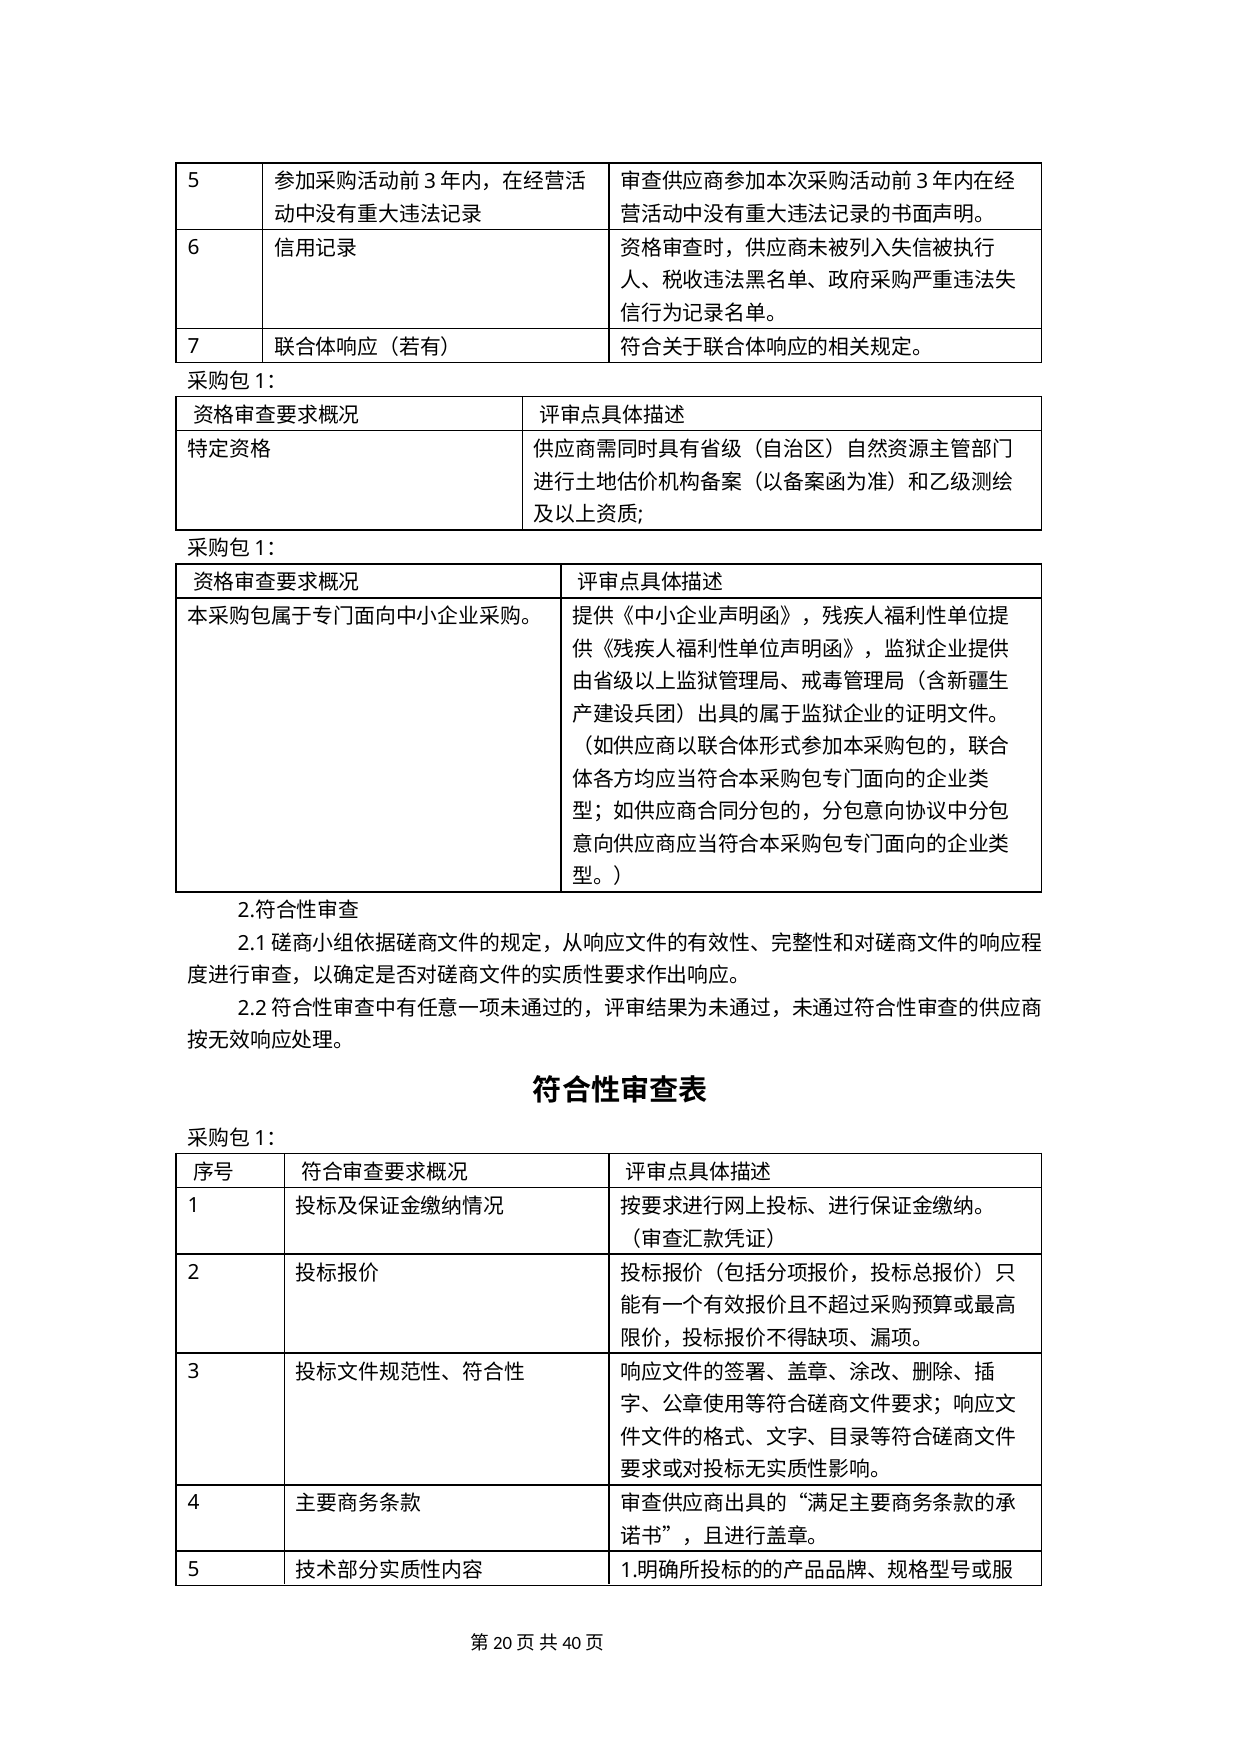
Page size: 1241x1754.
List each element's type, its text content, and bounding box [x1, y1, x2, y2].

text 符合性审查表 [187, 1055, 1053, 1120]
table_cell 资格审查时，供应商未被列入失信被执行人、税收违法黑名单、政府采购严重违法失信行为记录名单。 [610, 230, 1041, 328]
table_header 评审点具体描述 [610, 1154, 1041, 1187]
table_cell 6 [177, 230, 262, 328]
table_cell 信用记录 [263, 230, 608, 328]
table_header 资格审查要求概况 [177, 397, 522, 430]
text 采购包1： [187, 1120, 1053, 1153]
table_cell 供应商需同时具有省级（自治区）自然资源主管部门进行土地估价机构备案（以备案函为准）和乙级测绘及以上资质; [523, 431, 1041, 529]
table_cell 4 [177, 1486, 284, 1550]
table_header 评审点具体描述 [523, 397, 1041, 430]
table_cell 2 [177, 1255, 284, 1352]
table_cell 5 [177, 164, 262, 228]
table_cell 响应文件的签署、盖章、涂改、删除、插字、公章使用等符合磋商文件要求；响应文件文件的格式、文字、目录等符合磋商文件要求或对投标无实质性影响。 [610, 1354, 1041, 1484]
table_cell 7 [177, 329, 262, 362]
table_cell 按要求进行网上投标、进行保证金缴纳。（审查汇款凭证） [610, 1188, 1041, 1253]
text 采购包1： [187, 530, 1053, 563]
table_cell 特定资格 [177, 431, 522, 529]
table_cell 本采购包属于专门面向中小企业采购。 [177, 599, 560, 891]
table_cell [610, 1552, 1041, 1584]
table_cell 投标及保证金缴纳情况 [285, 1188, 608, 1253]
table_cell 主要商务条款 [285, 1486, 608, 1550]
table_cell 投标报价（包括分项报价，投标总报价）只能有一个有效报价且不超过采购预算或最高限价，投标报价不得缺项、漏项。 [610, 1255, 1041, 1352]
table_cell 审查供应商参加本次采购活动前3年内在经营活动中没有重大违法记录的书面声明。 [610, 164, 1041, 228]
table_cell 投标文件规范性、符合性 [285, 1354, 608, 1484]
table_cell 3 [177, 1354, 284, 1484]
table_cell 1 [177, 1188, 284, 1253]
table_cell 参加采购活动前3年内，在经营活动中没有重大违法记录 [263, 164, 608, 228]
table_header 评审点具体描述 [562, 565, 1041, 597]
table_header 符合审查要求概况 [285, 1154, 608, 1187]
table_cell 提供《中小企业声明函》，残疾人福利性单位提供《残疾人福利性单位声明函》，监狱企业提供由省级以上监狱管理局、戒毒管理局（含新疆生产建设兵团）出具的属于监狱企业的证明文件。（如供应商以联合体形式参加本采购包的，联合体各方均应当符合本采购包专门面向的企业类型；如供应商合同分包的，分包意向协议中分包意向供应商应当符合本采购包专门面向的企业类型。） [562, 599, 1041, 891]
table_header 资格审查要求概况 [177, 565, 560, 597]
text 采购包1： [187, 363, 1053, 396]
table_cell 投标报价 [285, 1255, 608, 1352]
text 2.2符合性审查中有任意一项未通过的，评审结果为未通过，未通过符合性审查的供应商按无效响应处理。 [187, 990, 1053, 1055]
text 2.1磋商小组依据磋商文件的规定，从响应文件的有效性、完整性和对磋商文件的响应程度进行审查，以确定是否对磋商文件的实质性要求作出响应。 [187, 925, 1053, 990]
table_cell 技术部分实质性内容 [285, 1552, 608, 1584]
table_cell 5 [177, 1552, 284, 1584]
table_cell 联合体响应（若有） [263, 329, 608, 362]
table_cell 审查供应商出具的“满足主要商务条款的承诺书”，且进行盖章。 [610, 1486, 1041, 1550]
table_header 序号 [177, 1154, 284, 1187]
table_cell 符合关于联合体响应的相关规定。 [610, 329, 1041, 362]
text 2.符合性审查 [187, 893, 1053, 925]
